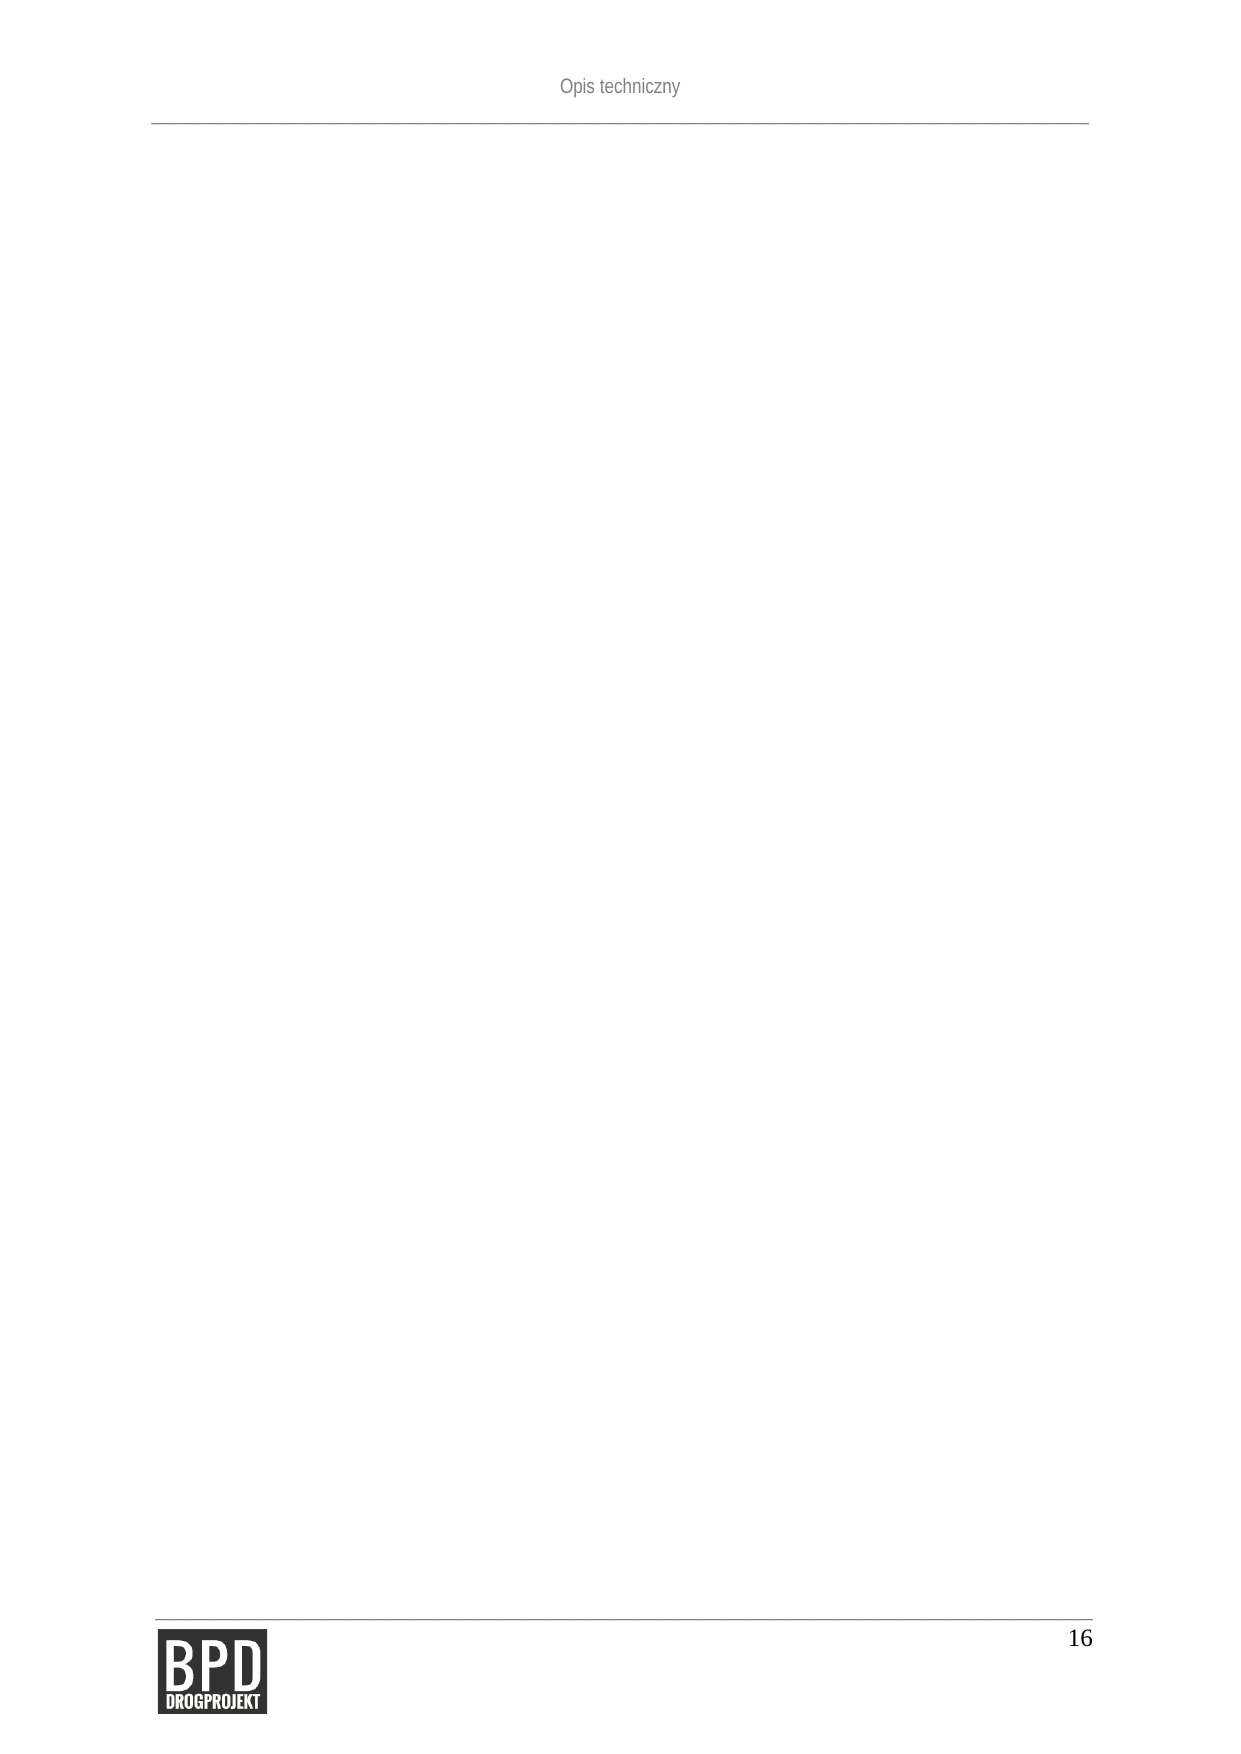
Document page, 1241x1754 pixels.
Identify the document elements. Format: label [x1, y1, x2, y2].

picture [157, 1629, 268, 1714]
